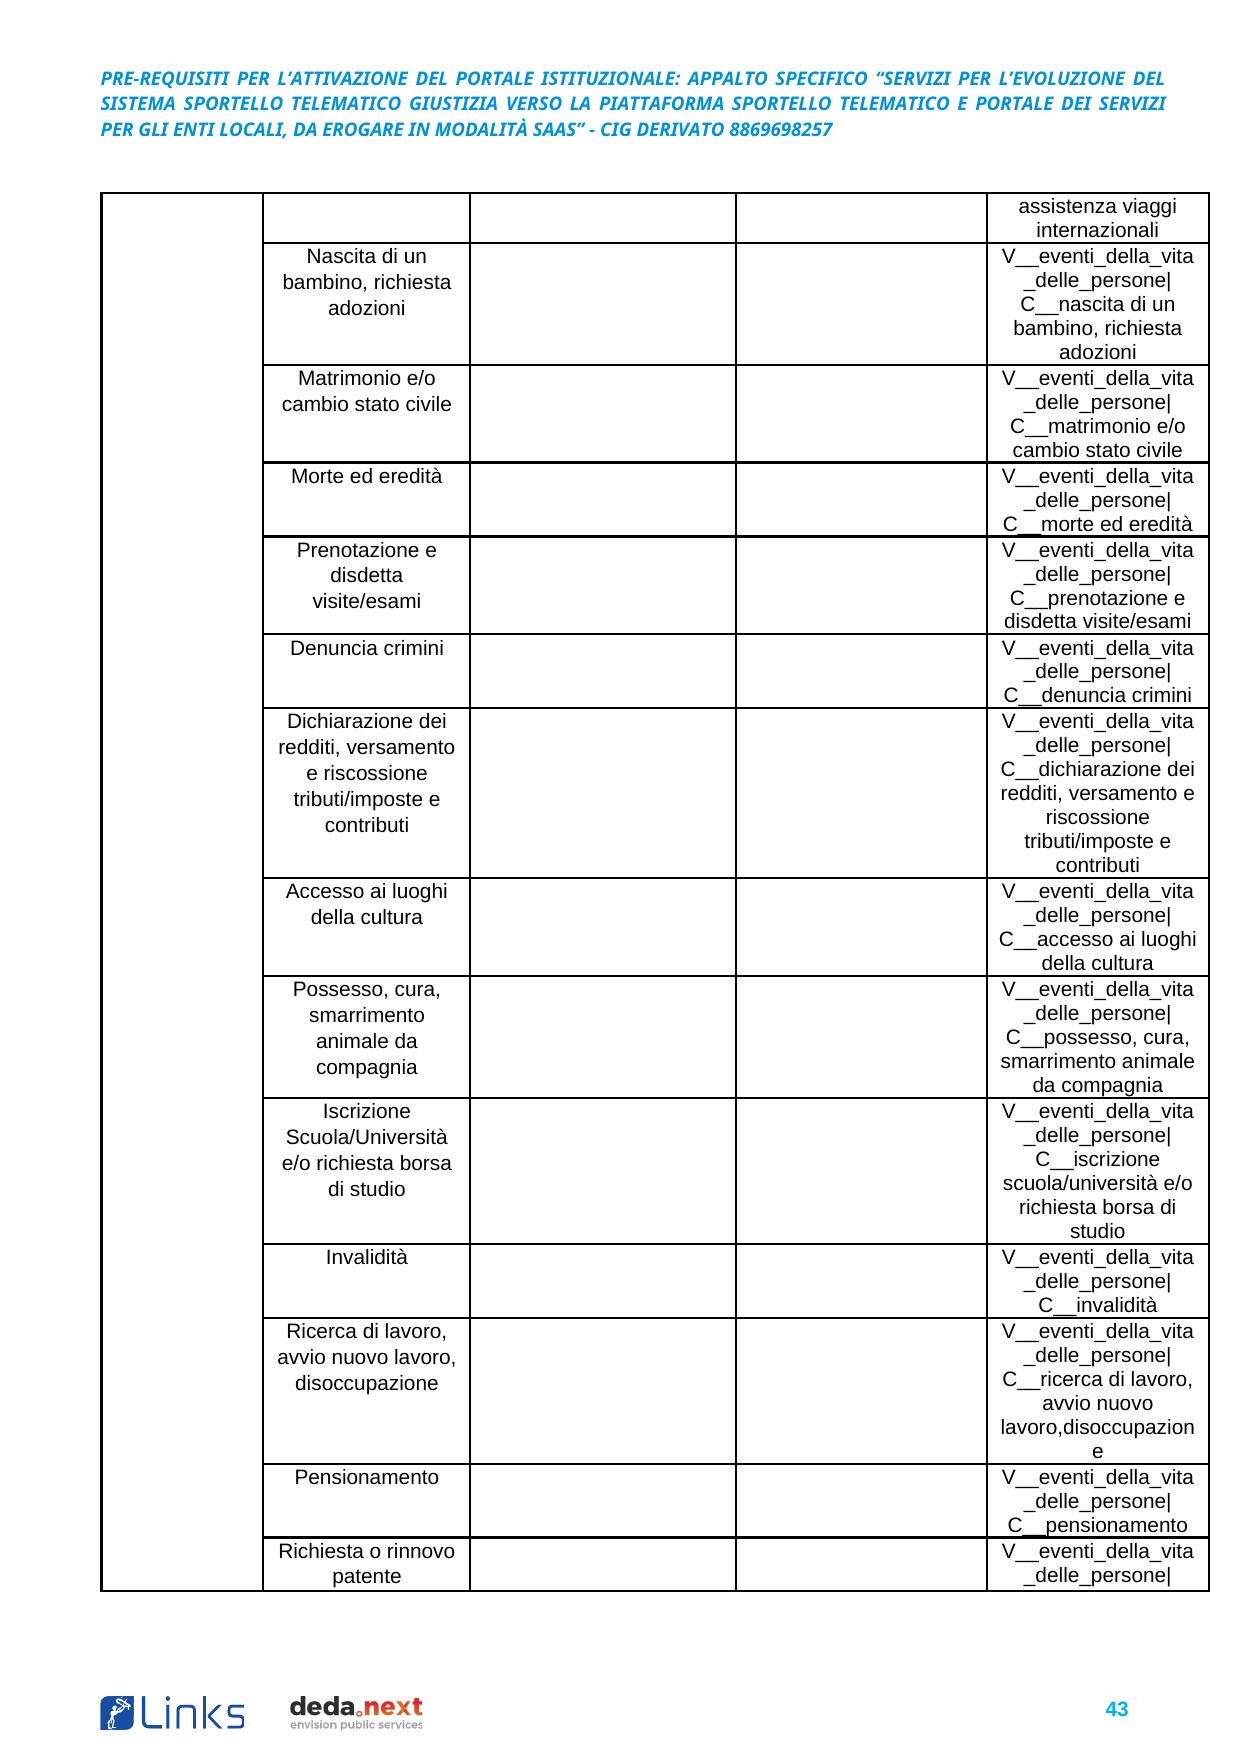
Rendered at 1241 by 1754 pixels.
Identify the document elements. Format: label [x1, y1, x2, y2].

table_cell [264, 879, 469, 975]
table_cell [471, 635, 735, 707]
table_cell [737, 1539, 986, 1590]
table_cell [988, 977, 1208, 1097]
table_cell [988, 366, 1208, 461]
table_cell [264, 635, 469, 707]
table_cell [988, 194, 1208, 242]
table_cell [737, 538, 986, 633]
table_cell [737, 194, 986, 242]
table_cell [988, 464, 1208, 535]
picture [100, 1696, 245, 1730]
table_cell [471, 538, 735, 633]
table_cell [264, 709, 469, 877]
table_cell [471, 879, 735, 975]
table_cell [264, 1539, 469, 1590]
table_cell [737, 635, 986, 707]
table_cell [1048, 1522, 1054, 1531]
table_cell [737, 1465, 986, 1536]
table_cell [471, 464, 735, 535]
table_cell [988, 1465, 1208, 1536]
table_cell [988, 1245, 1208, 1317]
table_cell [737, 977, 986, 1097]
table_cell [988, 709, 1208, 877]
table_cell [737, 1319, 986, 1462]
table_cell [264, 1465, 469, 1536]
picture [290, 1696, 423, 1730]
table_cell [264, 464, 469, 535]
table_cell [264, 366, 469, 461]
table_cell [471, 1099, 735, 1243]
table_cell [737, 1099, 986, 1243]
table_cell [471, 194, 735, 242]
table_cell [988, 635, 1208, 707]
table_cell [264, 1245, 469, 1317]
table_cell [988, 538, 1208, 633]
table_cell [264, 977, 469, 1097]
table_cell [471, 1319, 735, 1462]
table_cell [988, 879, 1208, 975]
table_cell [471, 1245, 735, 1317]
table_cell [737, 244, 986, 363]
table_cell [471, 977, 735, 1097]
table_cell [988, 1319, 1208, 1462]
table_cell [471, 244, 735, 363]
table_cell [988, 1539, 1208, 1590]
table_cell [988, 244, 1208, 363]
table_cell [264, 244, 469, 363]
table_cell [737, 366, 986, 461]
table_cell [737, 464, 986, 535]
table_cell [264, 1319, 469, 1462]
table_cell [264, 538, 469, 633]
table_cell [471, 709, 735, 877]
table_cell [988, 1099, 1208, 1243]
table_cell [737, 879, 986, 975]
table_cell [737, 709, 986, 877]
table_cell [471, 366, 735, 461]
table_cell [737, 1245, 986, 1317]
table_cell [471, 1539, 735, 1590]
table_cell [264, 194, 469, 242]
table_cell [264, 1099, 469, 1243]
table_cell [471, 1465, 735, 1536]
